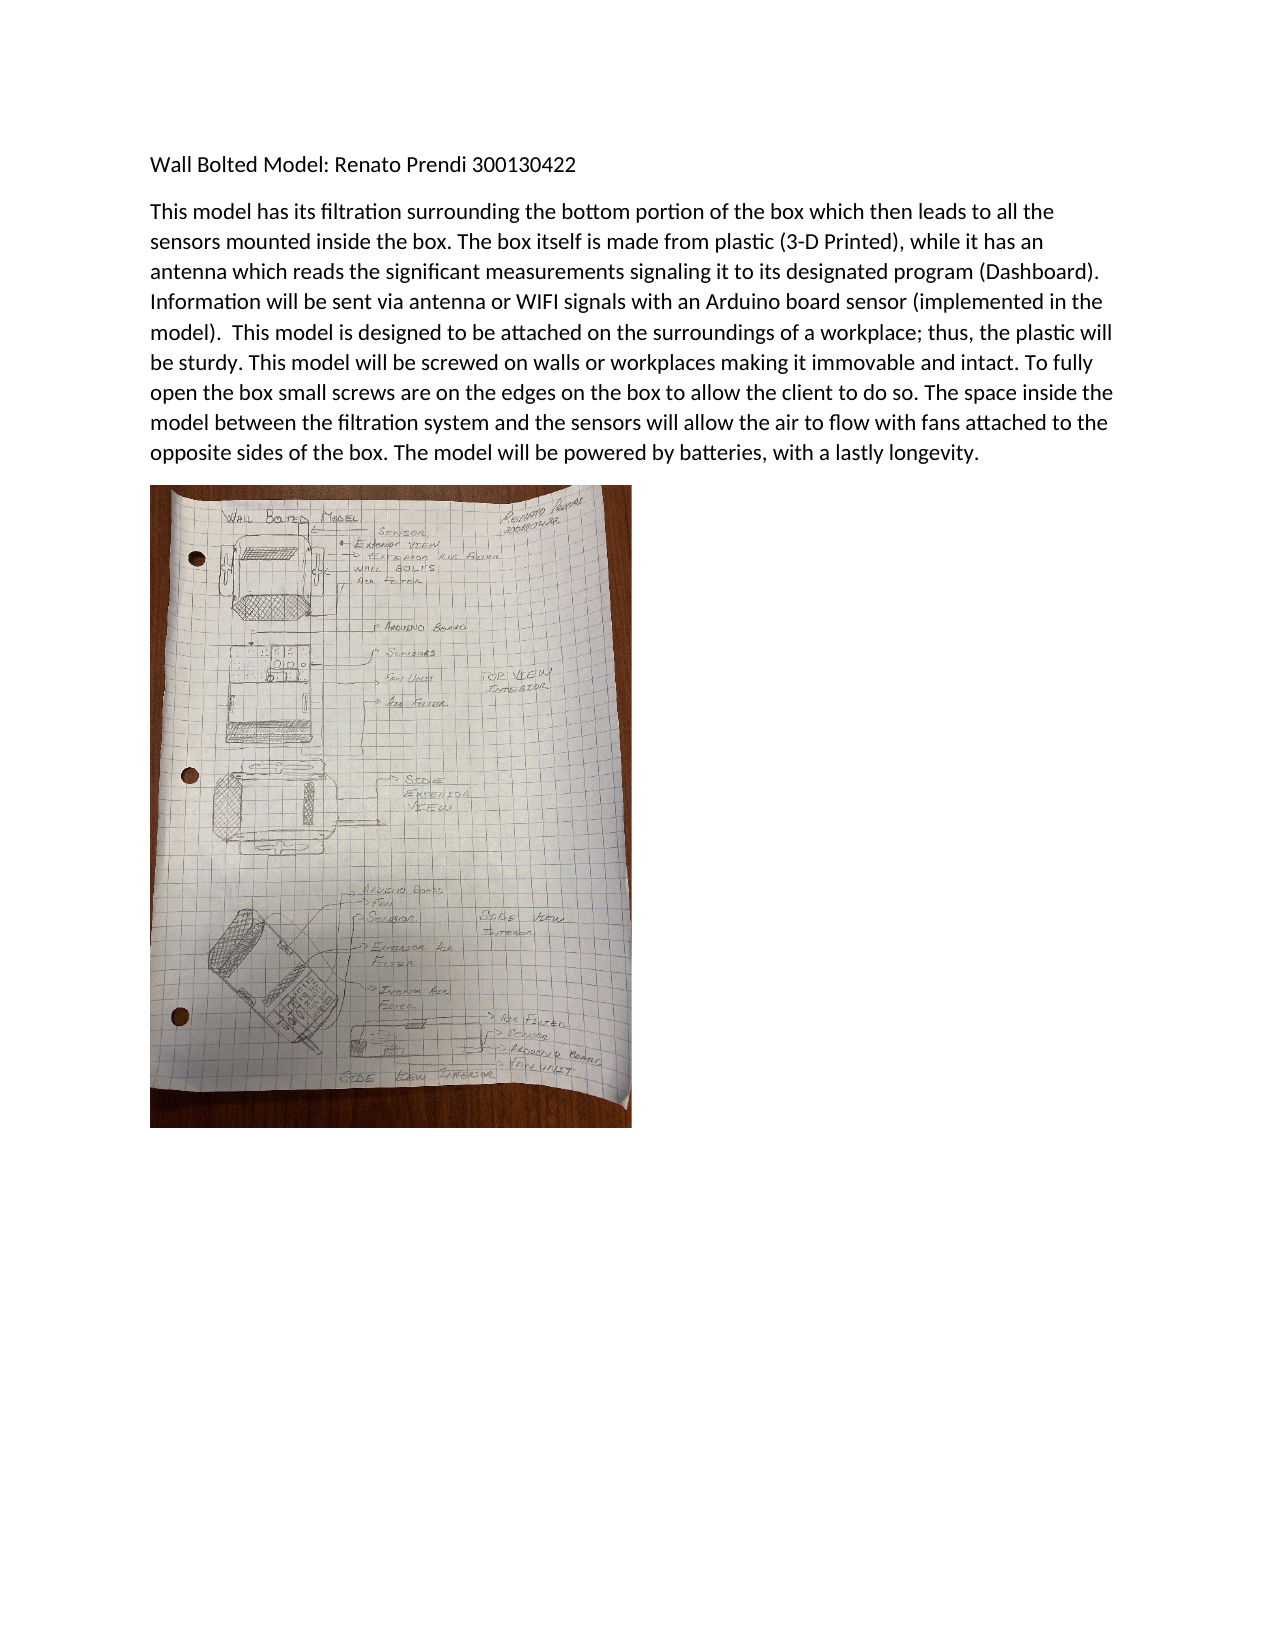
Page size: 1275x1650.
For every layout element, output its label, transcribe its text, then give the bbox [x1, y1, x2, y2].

picture [150, 485, 632, 1128]
text Wall Bolted Model: Renato Prendi 300130422 [150, 150, 1125, 178]
text This model has its filtration surrounding the bottom portion of the box which then leads to all the sensors mounted inside the box. The box itself is made from plastic (3-D Printed), while it has an antenna which reads the significant measurements signaling it to its designated program (Dashboard). Information will be sent via antenna or WIFI signals with an Arduino board sensor (implemented in the model). This model is designed to be attached on the surroundings of a workplace; thus, the plastic will be sturdy. This model will be screwed on walls or workplaces making it immovable and intact. To fully open the box small screws are on the edges on the box to allow the client to do so. The space inside the model between the filtration system and the sensors will allow the air to flow with fans attached to the opposite sides of the box. The model will be powered by batteries, with a lastly longevity. [150, 197, 1125, 467]
